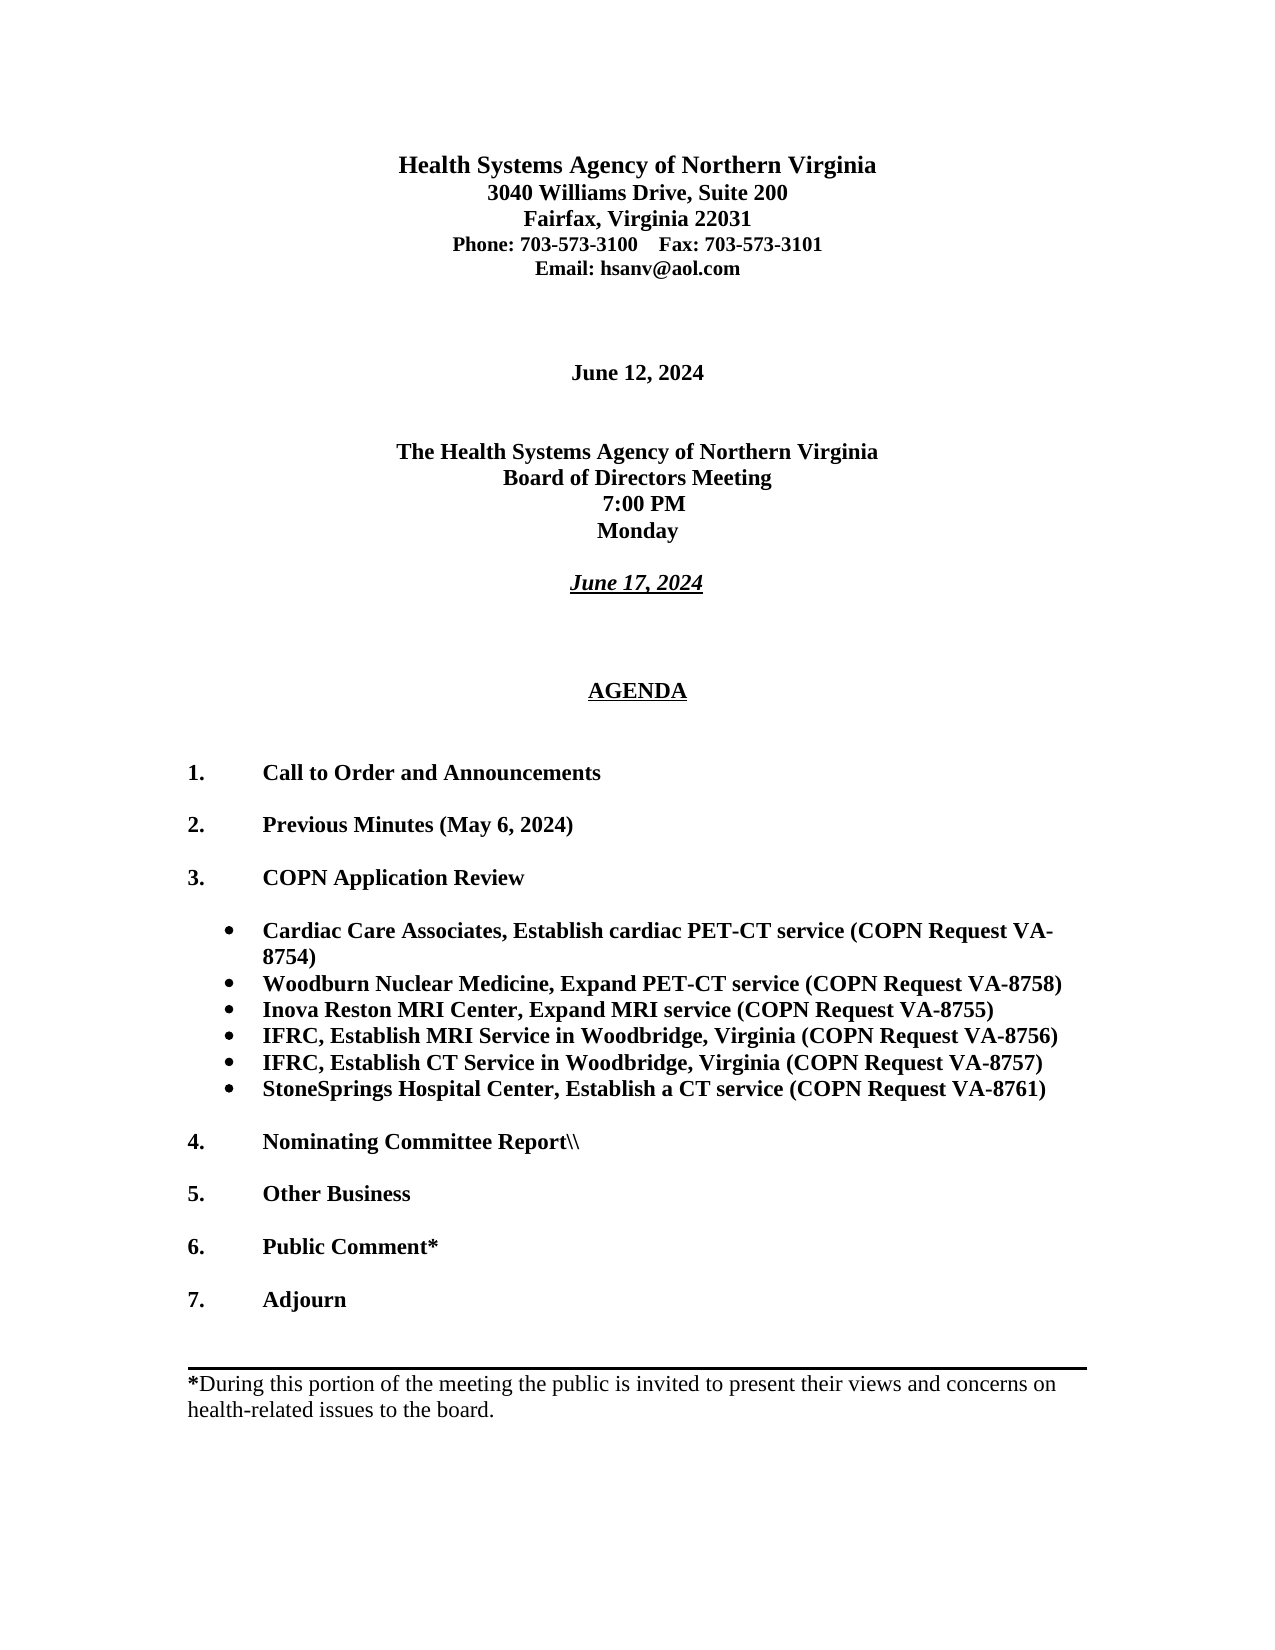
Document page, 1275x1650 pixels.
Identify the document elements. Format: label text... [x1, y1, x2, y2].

list Adjourn [187, 1286, 1087, 1312]
list Cardiac Care Associates, Establish cardiac PET-CT service (COPN Request VA-8754) [225, 917, 1087, 969]
text Health Systems Agency of Northern Virginia [187, 150, 1087, 179]
list Other Business [187, 1180, 1087, 1207]
list Previous Minutes (May 6, 2024) [187, 811, 1087, 838]
text 3040 Williams Drive, Suite 200 [187, 179, 1087, 205]
list Public Comment* [187, 1233, 1087, 1259]
subtitle AGENDA [187, 677, 1087, 704]
list COPN Application Review [187, 864, 1087, 891]
list IFRC, Establish MRI Service in Woodbridge, Virginia (COPN Request VA-8756) [225, 1022, 1087, 1049]
list StoneSprings Hospital Center, Establish a CT service (COPN Request VA-8761) [225, 1075, 1087, 1101]
list Nominating Committee Report\\ [187, 1128, 1087, 1154]
text Fairfax, Virginia 22031 [187, 205, 1087, 231]
subtitle Monday [187, 517, 1087, 543]
text Email: hsanv@aol.com [187, 256, 1087, 279]
list Inova Reston MRI Center, Expand MRI service (COPN Request VA-8755) [225, 996, 1087, 1022]
text 7:00 PM [487, 490, 1087, 517]
text *During this portion of the meeting the public is invited to present their views and concerns on health-related issues to the board. [187, 1370, 1087, 1423]
subtitle June 17, 2024 [187, 569, 1087, 596]
text The Health Systems Agency of Northern Virginia [187, 438, 1087, 464]
list Call to Order and Announcements [187, 759, 1087, 785]
subtitle Phone: 703-573-3100 Fax: 703-573-3101 [187, 231, 1087, 256]
text June 12, 2024 [187, 359, 1087, 385]
list IFRC, Establish CT Service in Woodbridge, Virginia (COPN Request VA-8757) [225, 1049, 1087, 1075]
list Woodburn Nuclear Medicine, Expand PET-CT service (COPN Request VA-8758) [225, 969, 1087, 996]
subtitle Board of Directors Meeting [187, 464, 1087, 490]
